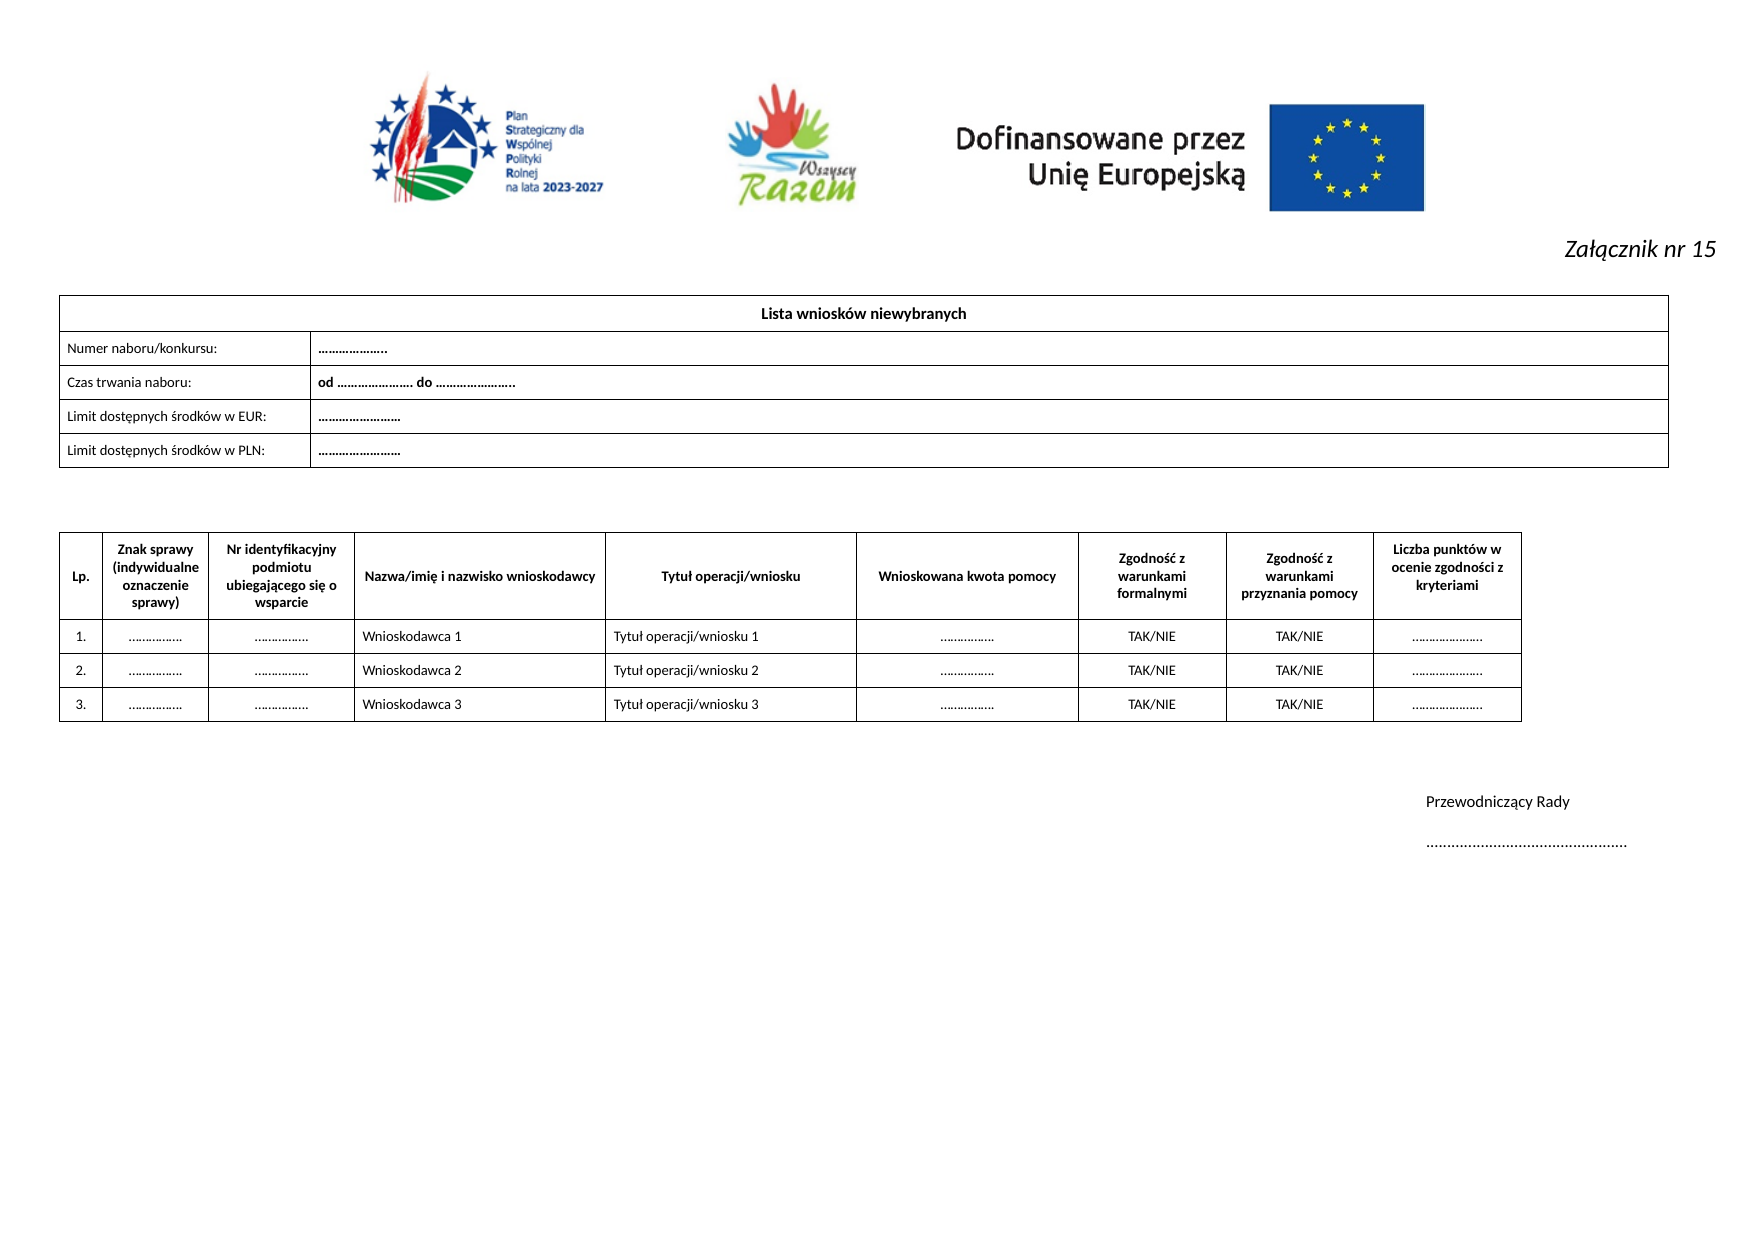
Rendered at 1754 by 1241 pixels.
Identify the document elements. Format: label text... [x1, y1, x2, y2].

table_cell ……………. [209, 620, 354, 653]
table_cell 3. [60, 688, 102, 721]
table_cell ……………. [857, 688, 1078, 721]
table_cell …………………… [311, 434, 1668, 467]
table_cell ………………… [1374, 620, 1521, 653]
table_header Liczba punktów w ocenie zgodności z kryteriami [1374, 533, 1521, 619]
table_cell TAK/NIE [1227, 620, 1373, 653]
table_cell Wnioskodawca 1 [355, 620, 605, 653]
table_cell ……………. [103, 688, 208, 721]
table_cell Wnioskodawca 2 [355, 654, 605, 687]
text ................................................ [1426, 832, 1716, 852]
table_header Zgodność z warunkami formalnymi [1079, 533, 1226, 619]
table_cell ……………. [857, 654, 1078, 687]
table_cell ……………. [209, 688, 354, 721]
table_cell TAK/NIE [1079, 620, 1226, 653]
table_cell od …………………. do ………………….. [311, 366, 1668, 399]
table_cell Tytuł operacji/wniosku 3 [606, 688, 856, 721]
table_cell ……………. [209, 654, 354, 687]
table_header Lp. [60, 533, 102, 619]
table_cell ……………….. [311, 332, 1668, 365]
table_header Nazwa/imię i nazwisko wnioskodawcy [355, 533, 605, 619]
table_cell Numer naboru/konkursu: [60, 332, 310, 365]
table_cell ……………. [103, 620, 208, 653]
table_cell TAK/NIE [1227, 654, 1373, 687]
table_header Znak sprawy (indywidualne oznaczenie sprawy) [103, 533, 208, 619]
table_header Wnioskowana kwota pomocy [857, 533, 1078, 619]
table_header Nr identyfikacyjny podmiotu ubiegającego się o wsparcie [209, 533, 354, 619]
table_cell TAK/NIE [1079, 688, 1226, 721]
table_cell Limit dostępnych środków w PLN: [60, 434, 310, 467]
table_cell 2. [60, 654, 102, 687]
table_header Lista wniosków niewybranych [60, 296, 1668, 331]
table_cell TAK/NIE [1079, 654, 1226, 687]
table_cell Tytuł operacji/wniosku 1 [606, 620, 856, 653]
table_cell ……………. [103, 654, 208, 687]
text Przewodniczący Rady [1426, 791, 1618, 811]
text Załącznik nr 15 [38, 233, 1716, 264]
picture [287, 52, 680, 230]
table_cell 1. [60, 620, 102, 653]
table_cell Tytuł operacji/wniosku 2 [606, 654, 856, 687]
table_cell Limit dostępnych środków w EUR: [60, 400, 310, 433]
table_cell ………………… [1374, 654, 1521, 687]
table_header Zgodność z warunkami przyznania pomocy [1227, 533, 1373, 619]
table_cell ………………… [1374, 688, 1521, 721]
table_cell Wnioskodawca 3 [355, 688, 605, 721]
table_cell Czas trwania naboru: [60, 366, 310, 399]
table_cell TAK/NIE [1227, 688, 1373, 721]
table_cell ……………. [857, 620, 1078, 653]
table_header Tytuł operacji/wniosku [606, 533, 856, 619]
picture [725, 77, 859, 212]
picture [956, 103, 1426, 212]
table_cell …………………… [311, 400, 1668, 433]
